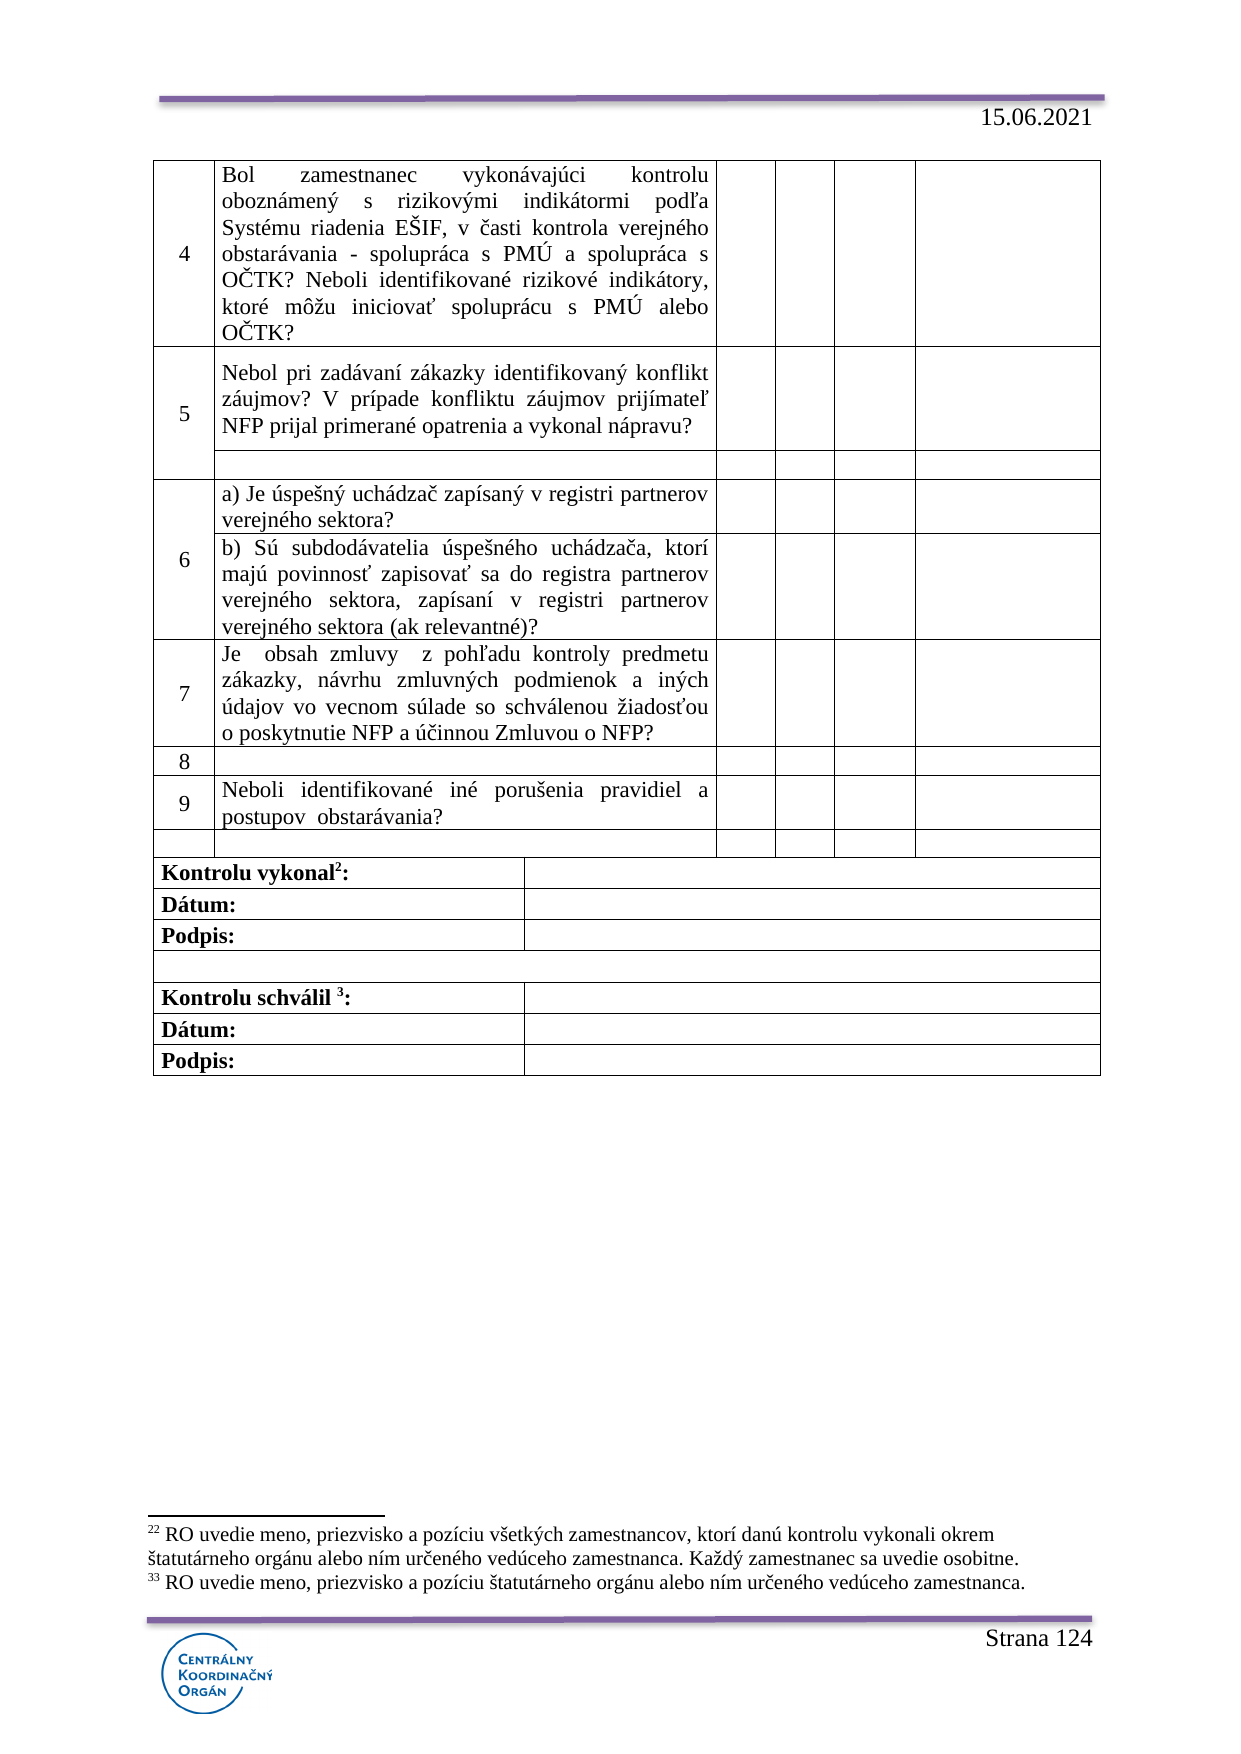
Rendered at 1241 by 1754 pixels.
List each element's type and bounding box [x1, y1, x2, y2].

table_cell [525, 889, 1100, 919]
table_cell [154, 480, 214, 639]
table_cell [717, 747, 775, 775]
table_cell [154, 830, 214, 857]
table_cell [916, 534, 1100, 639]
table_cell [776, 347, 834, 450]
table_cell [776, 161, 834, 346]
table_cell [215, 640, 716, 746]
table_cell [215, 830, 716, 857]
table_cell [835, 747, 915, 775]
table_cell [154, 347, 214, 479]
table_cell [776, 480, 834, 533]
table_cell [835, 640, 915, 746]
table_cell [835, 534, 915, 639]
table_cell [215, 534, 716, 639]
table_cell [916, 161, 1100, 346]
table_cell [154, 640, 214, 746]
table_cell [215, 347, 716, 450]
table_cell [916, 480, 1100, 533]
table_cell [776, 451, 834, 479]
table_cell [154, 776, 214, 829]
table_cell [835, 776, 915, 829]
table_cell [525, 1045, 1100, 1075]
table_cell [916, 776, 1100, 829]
picture [159, 1631, 272, 1713]
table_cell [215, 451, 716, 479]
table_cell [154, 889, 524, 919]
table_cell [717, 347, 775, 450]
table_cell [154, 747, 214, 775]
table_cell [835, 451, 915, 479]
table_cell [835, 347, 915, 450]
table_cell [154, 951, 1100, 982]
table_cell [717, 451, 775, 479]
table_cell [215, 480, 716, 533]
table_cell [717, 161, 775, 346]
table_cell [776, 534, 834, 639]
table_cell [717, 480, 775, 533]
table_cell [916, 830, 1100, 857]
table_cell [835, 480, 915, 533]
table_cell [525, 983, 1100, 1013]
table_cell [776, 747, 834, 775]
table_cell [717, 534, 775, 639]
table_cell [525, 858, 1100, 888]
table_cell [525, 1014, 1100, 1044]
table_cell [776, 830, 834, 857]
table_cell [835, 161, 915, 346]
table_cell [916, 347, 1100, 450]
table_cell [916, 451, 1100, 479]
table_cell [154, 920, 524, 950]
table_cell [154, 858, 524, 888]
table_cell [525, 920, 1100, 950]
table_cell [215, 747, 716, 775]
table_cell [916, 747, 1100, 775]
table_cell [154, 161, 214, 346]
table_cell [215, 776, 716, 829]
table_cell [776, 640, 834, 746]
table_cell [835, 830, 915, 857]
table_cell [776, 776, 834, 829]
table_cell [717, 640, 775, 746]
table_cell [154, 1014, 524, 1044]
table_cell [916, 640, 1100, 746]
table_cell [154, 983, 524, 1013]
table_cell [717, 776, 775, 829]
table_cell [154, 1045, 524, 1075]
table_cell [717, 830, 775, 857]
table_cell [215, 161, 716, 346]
